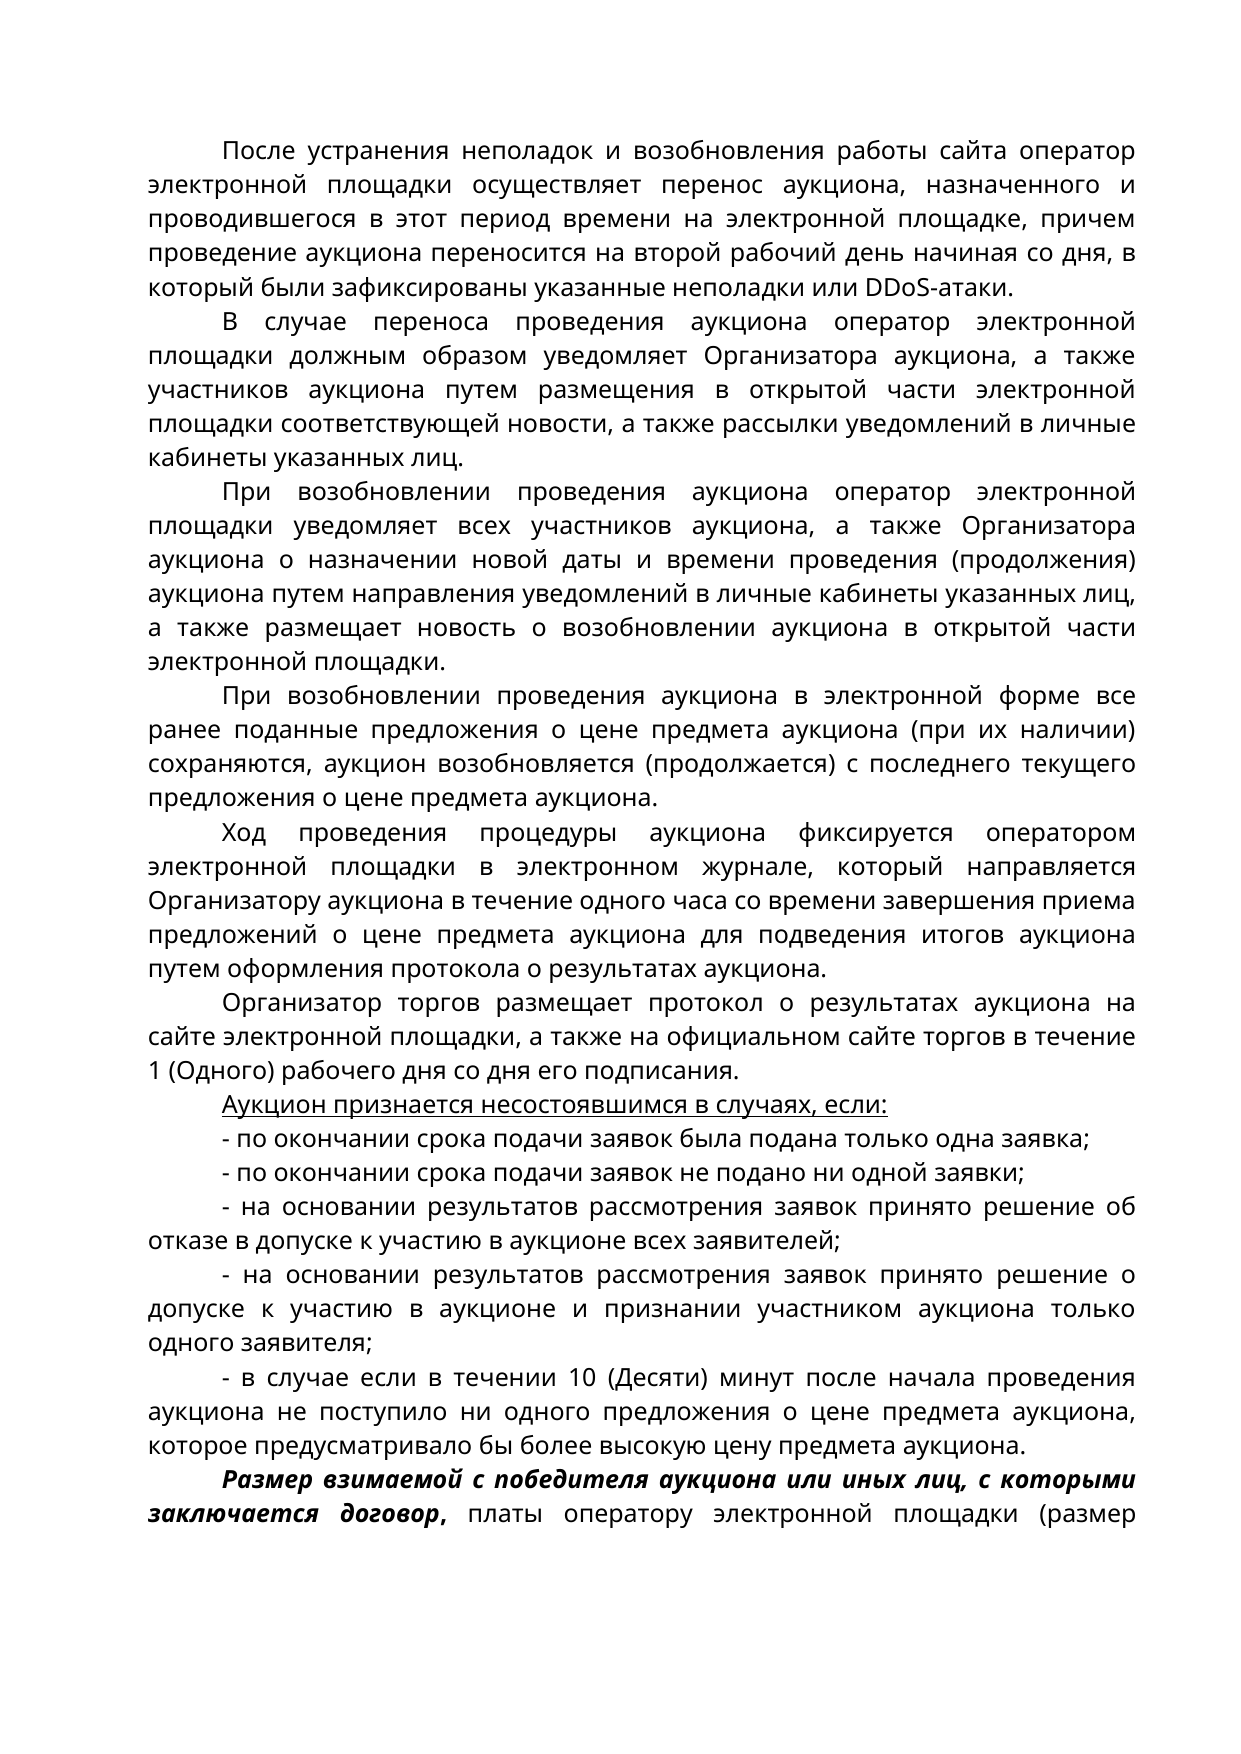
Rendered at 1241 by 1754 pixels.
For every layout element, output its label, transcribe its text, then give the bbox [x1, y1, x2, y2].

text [148, 1461, 1137, 1529]
text Организатор торгов размещает протокол о результатах аукциона на сайте электронной площадки, а также на официальном сайте торгов в течение 1 (Одного) рабочего дня со дня его подписания. [148, 984, 1137, 1087]
text - по окончании срока подачи заявок не подано ни одной заявки; [148, 1155, 1137, 1189]
text При возобновлении проведения аукциона оператор электронной площадки уведомляет всех участников аукциона, а также Организатора аукциона о назначении новой даты и времени проведения (продолжения) аукциона путем направления уведомлений в личные кабинеты указанных лиц, а также размещает новость о возобновлении аукциона в открытой части электронной площадки. [148, 473, 1137, 678]
text - в случае если в течении 10 (Десяти) минут после начала проведения аукциона не поступило ни одного предложения о цене предмета аукциона, которое предусматривало бы более высокую цену предмета аукциона. [148, 1359, 1137, 1461]
text - на основании результатов рассмотрения заявок принято решение о допуске к участию в аукционе и признании участником аукциона только одного заявителя; [148, 1257, 1137, 1359]
text В случае переноса проведения аукциона оператор электронной площадки должным образом уведомляет Организатора аукциона, а также участников аукциона путем размещения в открытой части электронной площадки соответствующей новости, а также рассылки уведомлений в личные кабинеты указанных лиц. [148, 303, 1137, 473]
text При возобновлении проведения аукциона в электронной форме все ранее поданные предложения о цене предмета аукциона (при их наличии) сохраняются, аукцион возобновляется (продолжается) с последнего текущего предложения о цене предмета аукциона. [148, 678, 1137, 814]
text Аукцион признается несостоявшимся в случаях, если: [148, 1087, 1137, 1121]
text После устранения неполадок и возобновления работы сайта оператор электронной площадки осуществляет перенос аукциона, назначенного и проводившегося в этот период времени на электронной площадке, причем проведение аукциона переносится на второй рабочий день начиная со дня, в который были зафиксированы указанные неполадки или DDoS-атаки. [148, 133, 1137, 303]
text - по окончании срока подачи заявок была подана только одна заявка; [148, 1121, 1137, 1155]
text - на основании результатов рассмотрения заявок принято решение об отказе в допуске к участию в аукционе всех заявителей; [148, 1189, 1137, 1257]
text Ход проведения процедуры аукциона фиксируется оператором электронной площадки в электронном журнале, который направляется Организатору аукциона в течение одного часа со времени завершения приема предложений о цене предмета аукциона для подведения итогов аукциона путем оформления протокола о результатах аукциона. [148, 814, 1137, 984]
